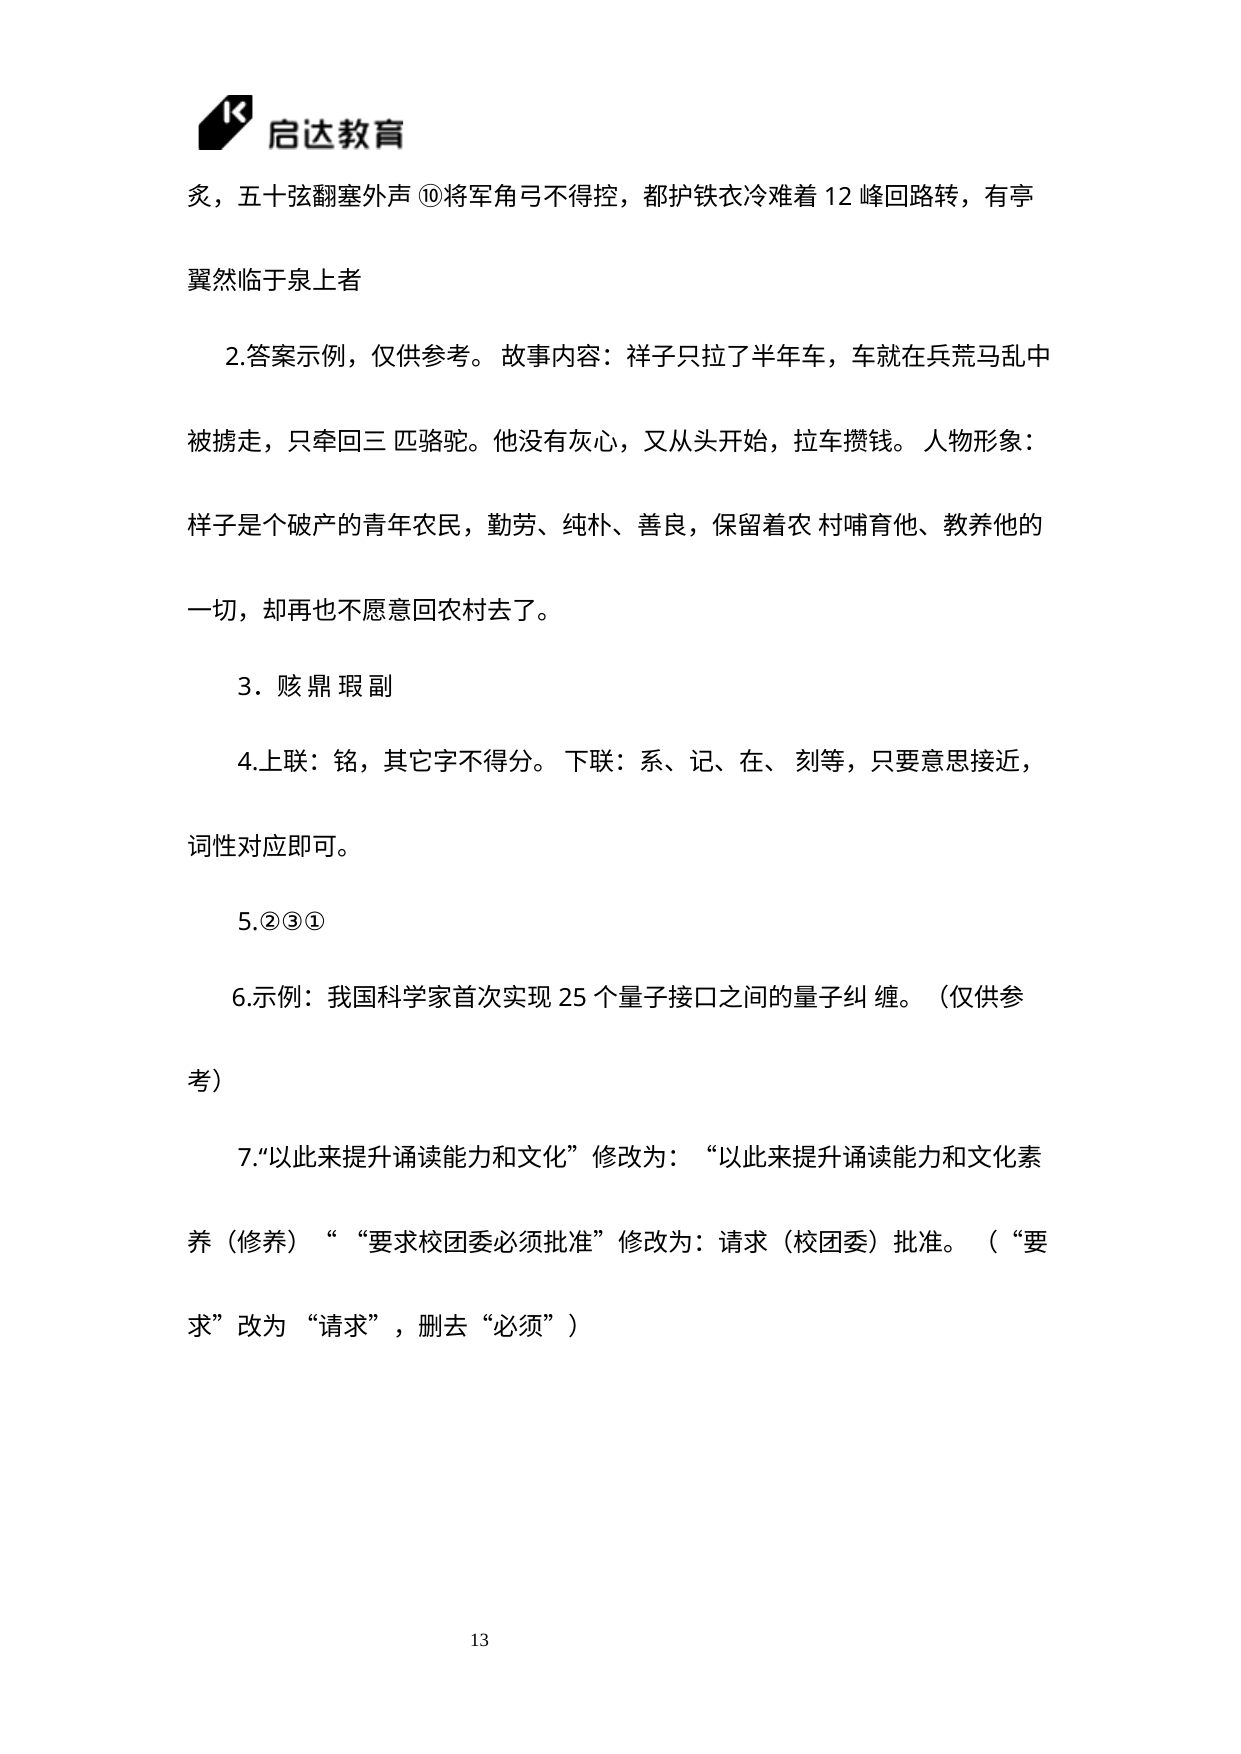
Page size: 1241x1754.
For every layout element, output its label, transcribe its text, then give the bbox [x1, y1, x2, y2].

text 3．赅 鼎 瑕 副 [187, 652, 1053, 717]
text 4.上联：铭，其它字不得分。 下联：系、记、在、 刻等，只要意思接近，词性对应即可。 [187, 727, 1053, 877]
text 2.答案示例，仅供参考。 故事内容：祥子只拉了半年车，车就在兵荒马乱中被掳走，只牵回三 匹骆驼。他没有灰心，又从头开始，拉车攒钱。 人物形象：样子是个破产的青年农民，勤劳、纯朴、善良，保留着农 村哺育他、教养他的一切，却再也不愿意回农村去了。 [187, 322, 1053, 641]
text ①溯游从之②一曲新词酒一杯 ③衡阳雁去无留意④决眦入归鸟 ⑤停杯投箸不能食 ⑥酒酣胸胆尚开张 ⑦江春入旧年 ⑧塞上燕脂凝夜紫 ⑨八百里分麾下炙，五十弦翻塞外声 ⑩将军角弓不得控，都护铁衣冷难着 12 峰回路转，有亭翼然临于泉上者 [187, 162, 1053, 311]
picture [198, 95, 404, 150]
text 6.示例：我国科学家首次实现 25 个量子接口之间的量子纠 缠。（仅供参考） [187, 963, 1053, 1112]
text 7.“以此来提升诵读能力和文化”修改为：“以此来提升诵读能力和文化素养（修养）“ “要求校团委必须批准”修改为：请求（校团委）批准。 （“要求”改为 “请求”，删去“必须”） [187, 1123, 1053, 1357]
text 5.②③① [187, 888, 1053, 953]
